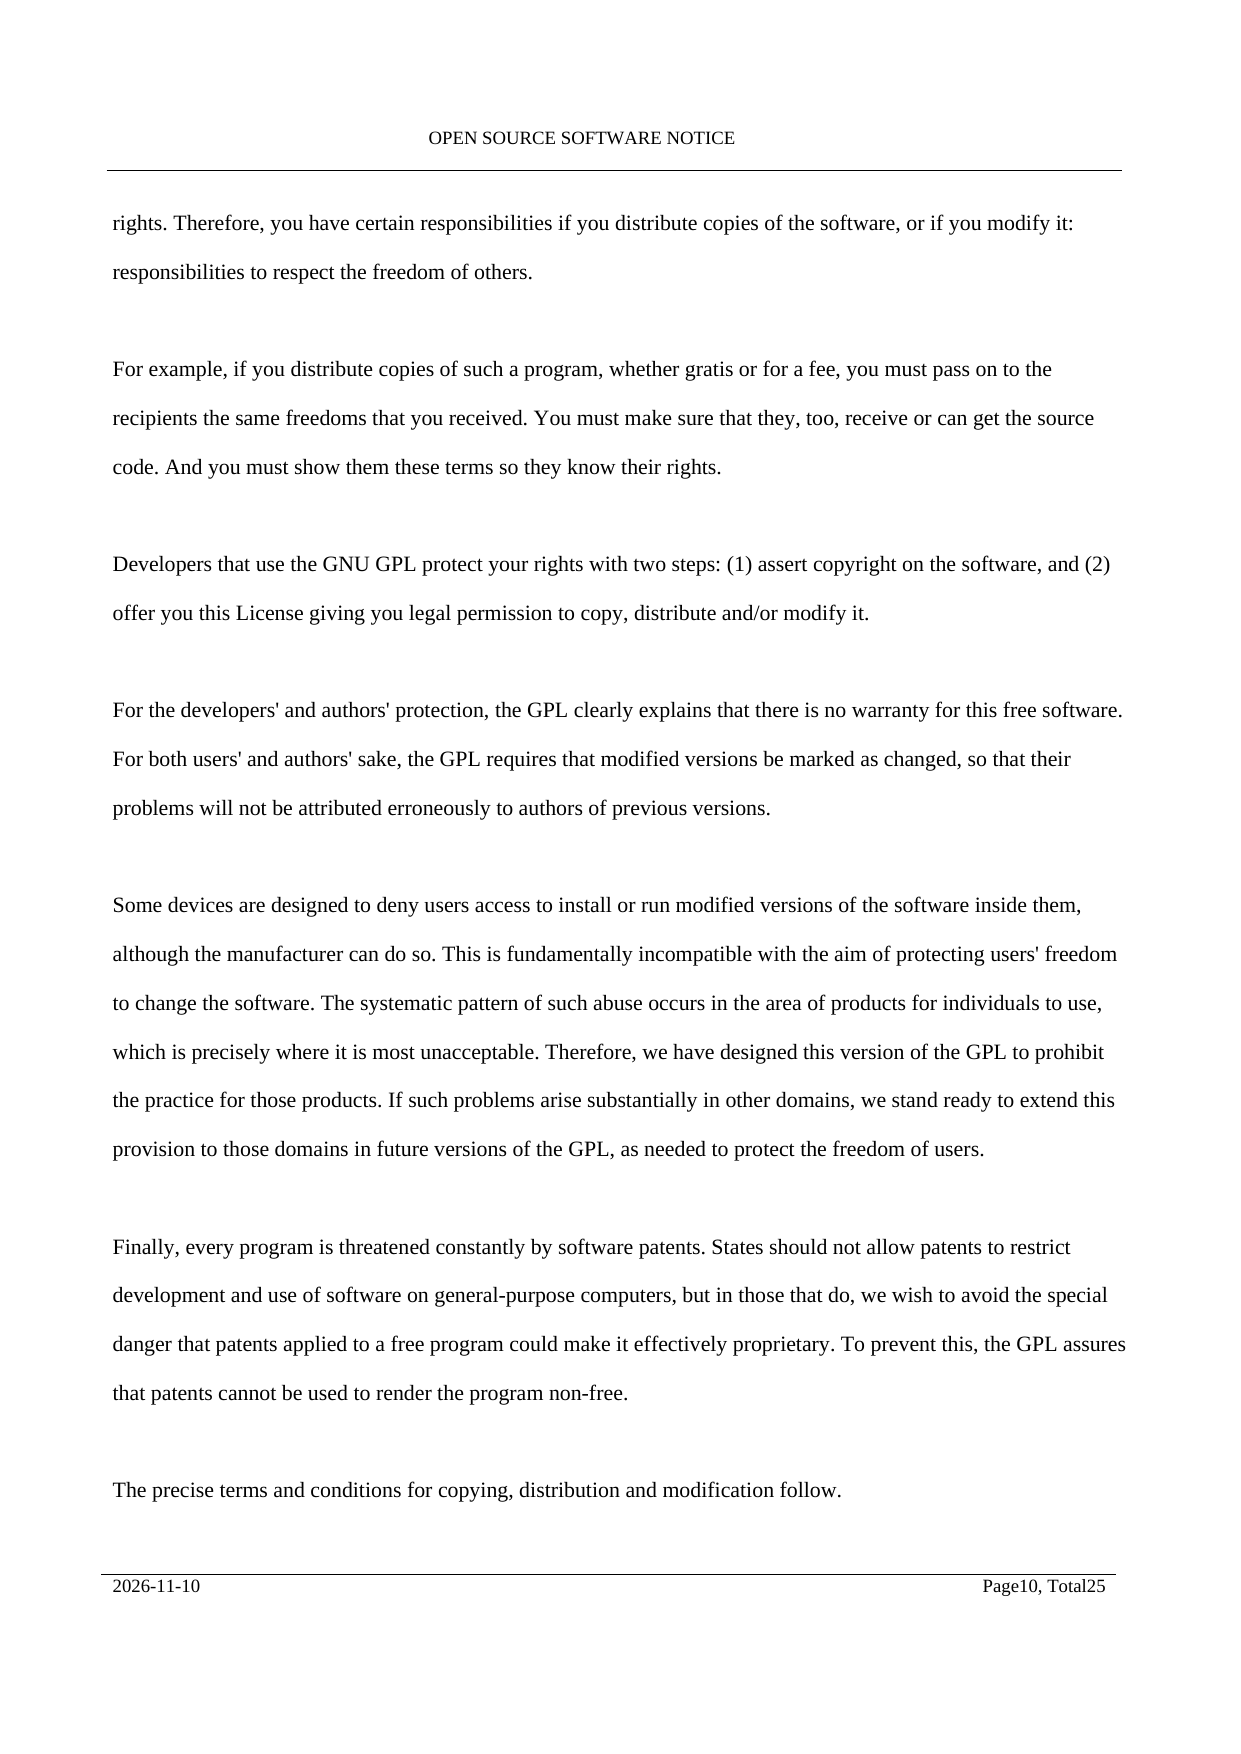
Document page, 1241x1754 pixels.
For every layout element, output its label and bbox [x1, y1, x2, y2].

text [112, 206, 1128, 1506]
